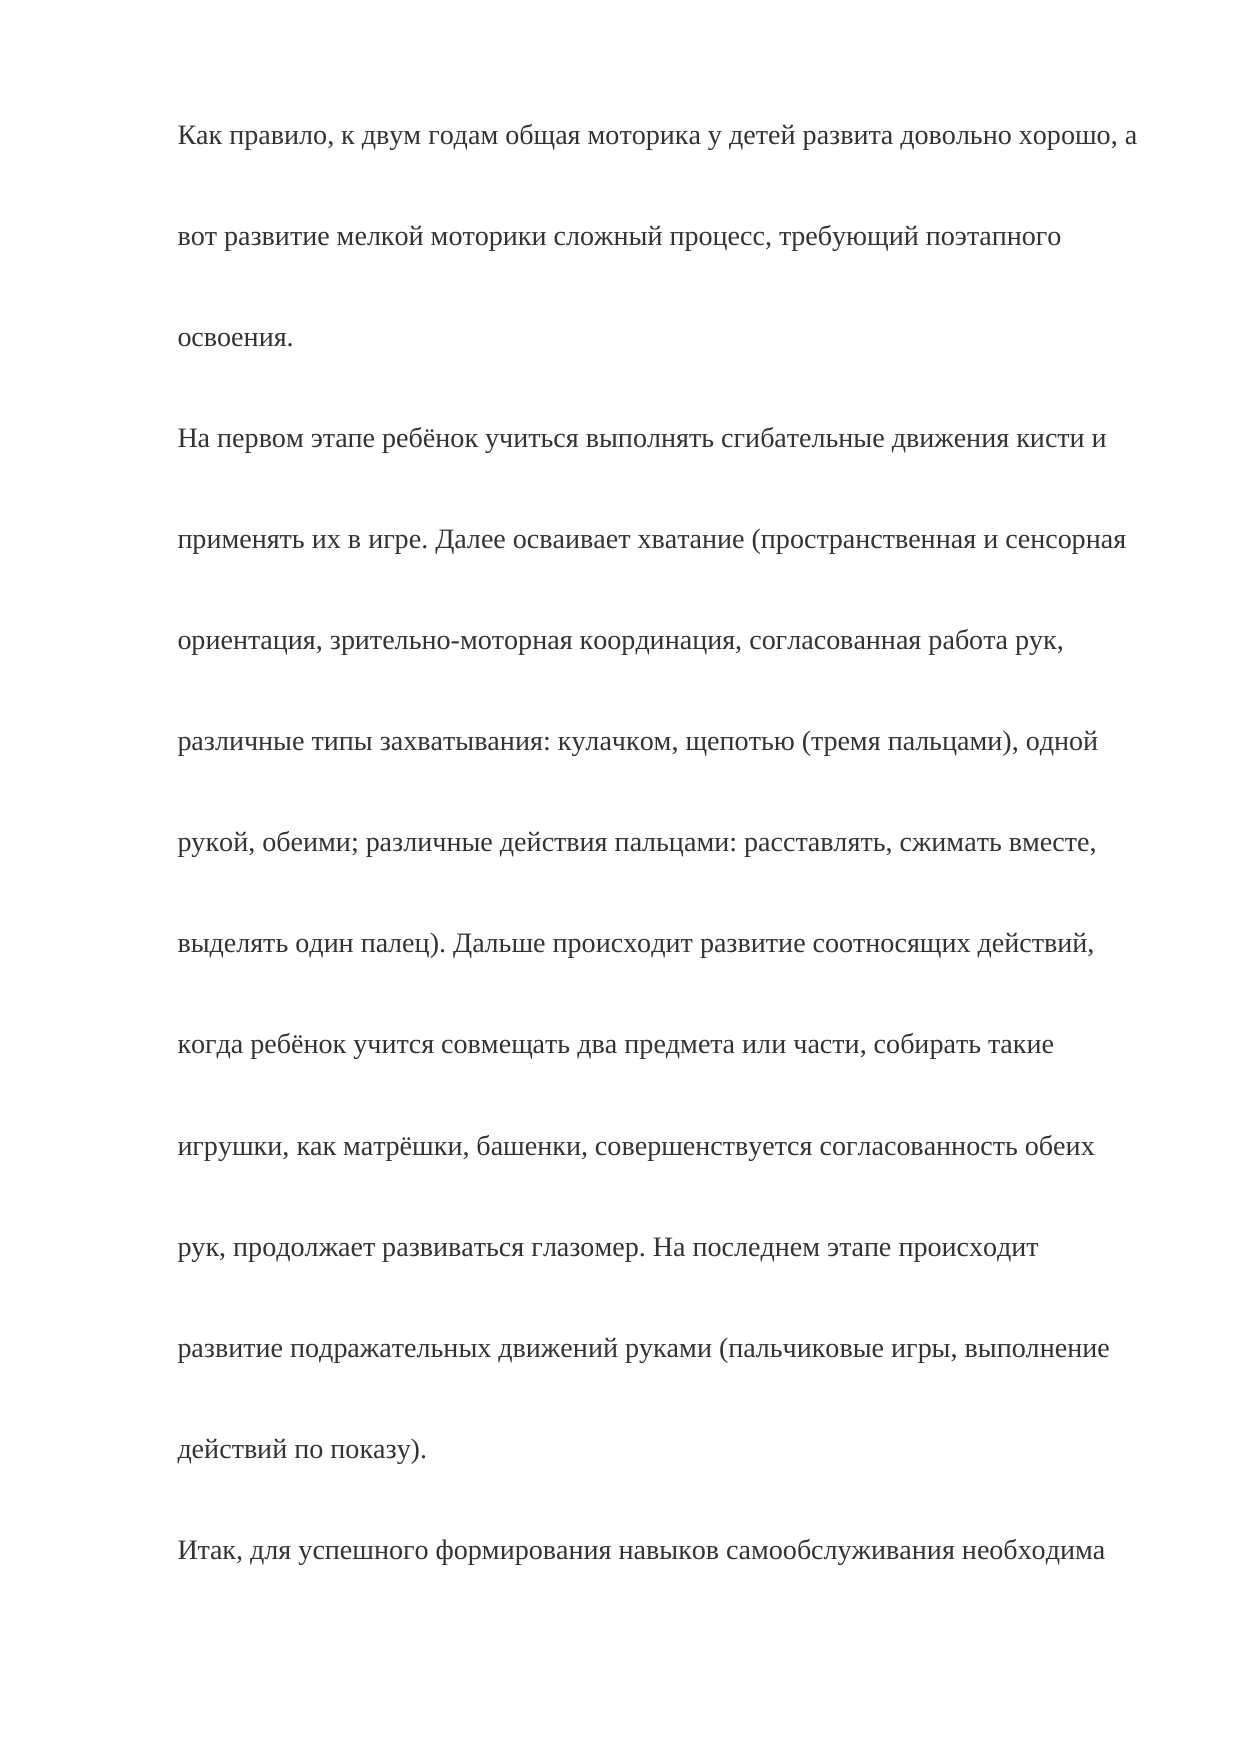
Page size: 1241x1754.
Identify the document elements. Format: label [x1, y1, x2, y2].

text [177, 118, 1152, 1565]
